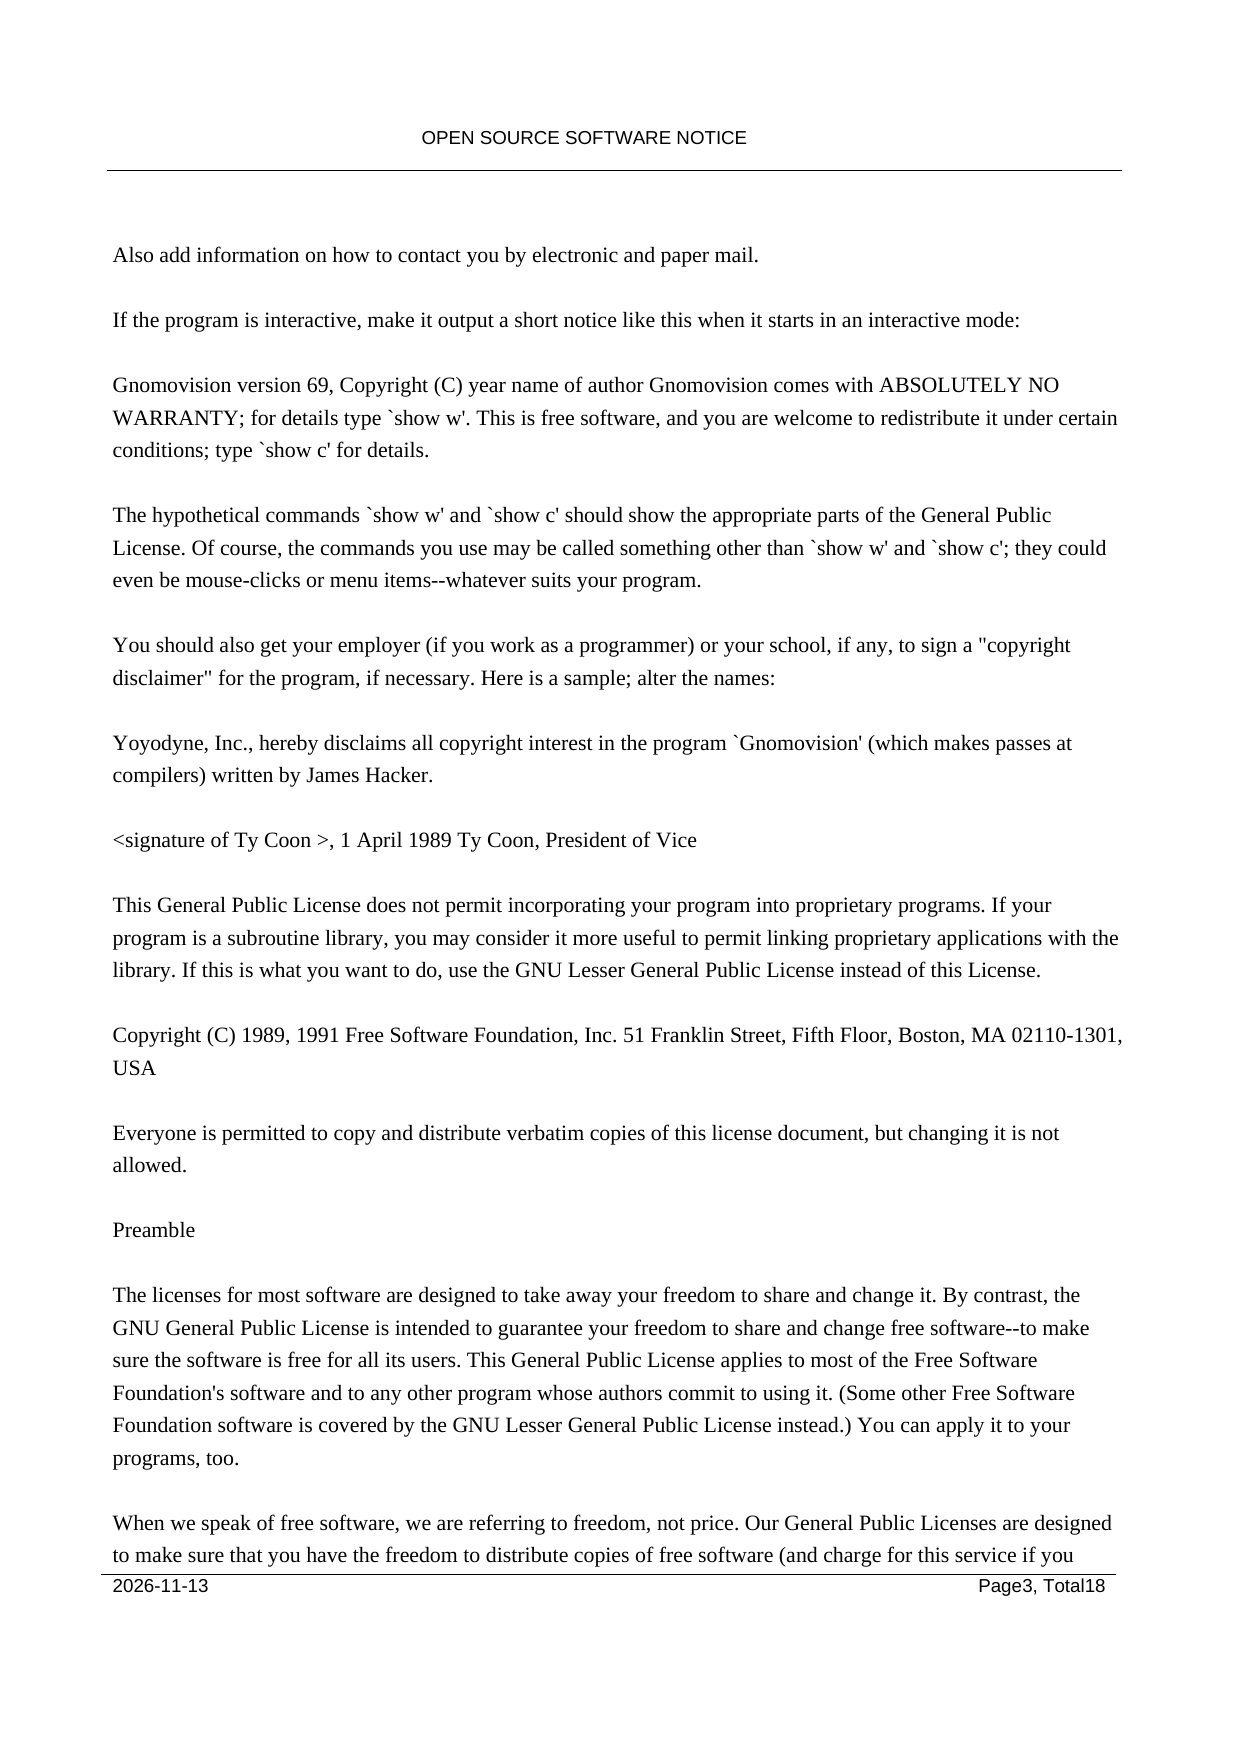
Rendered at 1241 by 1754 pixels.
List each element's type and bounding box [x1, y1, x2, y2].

text [112, 206, 1128, 1571]
